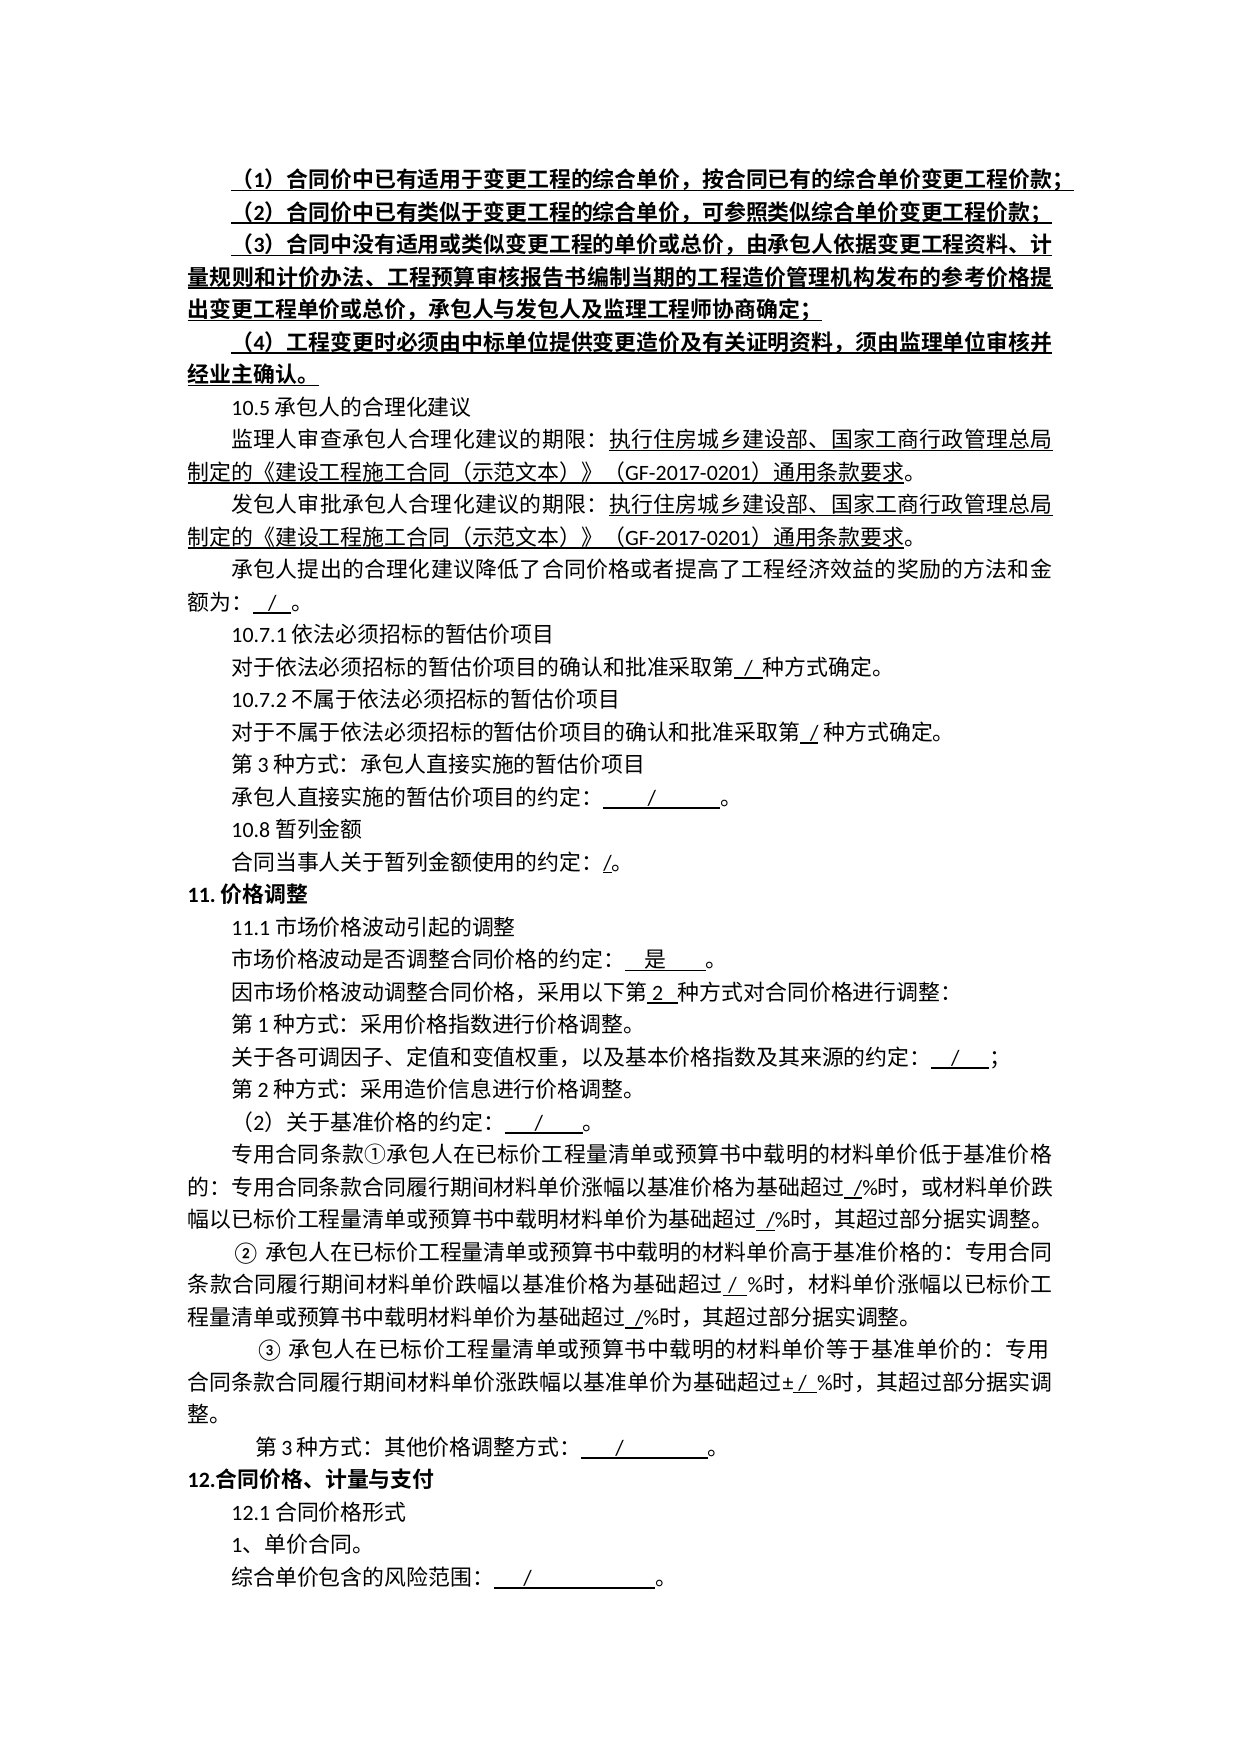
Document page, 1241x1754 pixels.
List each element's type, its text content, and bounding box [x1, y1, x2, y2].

text 监理人审查承包人合理化建议的期限：执行住房城乡建设部、国家工商行政管理总局制定的《建设工程施工合同（示范文本）》（GF-2017-0201）通用条款要求。 [187, 422, 1053, 487]
text 因市场价格波动调整合同价格，采用以下第 2 种方式对合同价格进行调整： [187, 974, 1053, 1007]
text 10.8 暂列金额 [187, 812, 1053, 844]
text 发包人审批承包人合理化建议的期限：执行住房城乡建设部、国家工商行政管理总局制定的《建设工程施工合同（示范文本）》（GF-2017-0201）通用条款要求。 [187, 487, 1053, 552]
text 综合单价包含的风险范围： / 。 [187, 1559, 1053, 1592]
text （4）工程变更时必须由中标单位提供变更造价及有关证明资料，须由监理单位审核并经业主确认。 [187, 324, 1053, 389]
text （3）合同中没有适用或类似变更工程的单价或总价，由承包人依据变更工程资料、计量规则和计价办法、工程预算审核报告书编制当期的工程造价管理机构发布的参考价格提出变更工程单价或总价，承包人与发包人及监理工程师协商确定； [187, 227, 1053, 287]
text ②承包人在已标价工程量清单或预算书中载明的材料单价高于基准价格的：专用合同条款合同履行期间材料单价跌幅以基准价格为基础超过 / %时，材料单价涨幅以已标价工程量清单或预算书中载明材料单价为基础超过 /%时，其超过部分据实调整。 [187, 1234, 1053, 1332]
text （1）合同价中已有适用于变更工程的综合单价，按合同已有的综合单价变更工程价款； [187, 162, 1053, 194]
text 第2种方式：采用造价信息进行价格调整。 [187, 1072, 1053, 1104]
text 12.合同价格、计量与支付 [187, 1462, 1053, 1494]
text 第1种方式：采用价格指数进行价格调整。 [187, 1007, 1053, 1039]
text 11.1 市场价格波动引起的调整 [187, 909, 1053, 942]
text 对于依法必须招标的暂估价项目的确认和批准采取第 / 种方式确定。 [187, 649, 1053, 682]
text （2）关于基准价格的约定： / 。 [187, 1104, 1053, 1137]
text 1、单价合同。 [187, 1527, 1053, 1559]
text 11. 价格调整 [187, 877, 1053, 909]
text 关于各可调因子、定值和变值权重，以及基本价格指数及其来源的约定： / ； [187, 1039, 1053, 1072]
text 承包人直接实施的暂估价项目的约定： / 。 [187, 779, 1053, 812]
text 10.5承包人的合理化建议 [187, 389, 1053, 422]
text （3）合同中没有适用或类似变更工程的单价或总价，由承包人依据变更工程资料、计量规则和计价办法、工程预算审核报告书编制当期的工程造价管理机构发布的参考价格提出变更工程单价或总价，承包人与发包人及监理工程师协商确定； [187, 288, 1053, 324]
text 市场价格波动是否调整合同价格的约定： 是 。 [187, 942, 1053, 974]
text 承包人提出的合理化建议降低了合同价格或者提高了工程经济效益的奖励的方法和金额为： / 。 [187, 552, 1053, 617]
text 第3种方式：承包人直接实施的暂估价项目 [187, 747, 1053, 779]
text 10.7.2 不属于依法必须招标的暂估价项目 [187, 682, 1053, 714]
text （2）合同价中已有类似于变更工程的综合单价，可参照类似综合单价变更工程价款； [187, 194, 1053, 227]
text 合同当事人关于暂列金额使用的约定：/。 [187, 844, 1053, 877]
text 10.7.1 依法必须招标的暂估价项目 [187, 617, 1053, 649]
text 专用合同条款①承包人在已标价工程量清单或预算书中载明的材料单价低于基准价格的：专用合同条款合同履行期间材料单价涨幅以基准价格为基础超过 /%时，或材料单价跌幅以已标价工程量清单或预算书中载明材料单价为基础超过 /%时，其超过部分据实调整。 [187, 1137, 1053, 1234]
text 第3种方式：其他价格调整方式： / 。 [187, 1429, 1053, 1462]
text 对于不属于依法必须招标的暂估价项目的确认和批准采取第 / 种方式确定。 [187, 714, 1053, 747]
text ③承包人在已标价工程量清单或预算书中载明的材料单价等于基准单价的：专用合同条款合同履行期间材料单价涨跌幅以基准单价为基础超过± / %时，其超过部分据实调整。 [187, 1332, 1053, 1429]
text 12.1 合同价格形式 [187, 1494, 1053, 1527]
